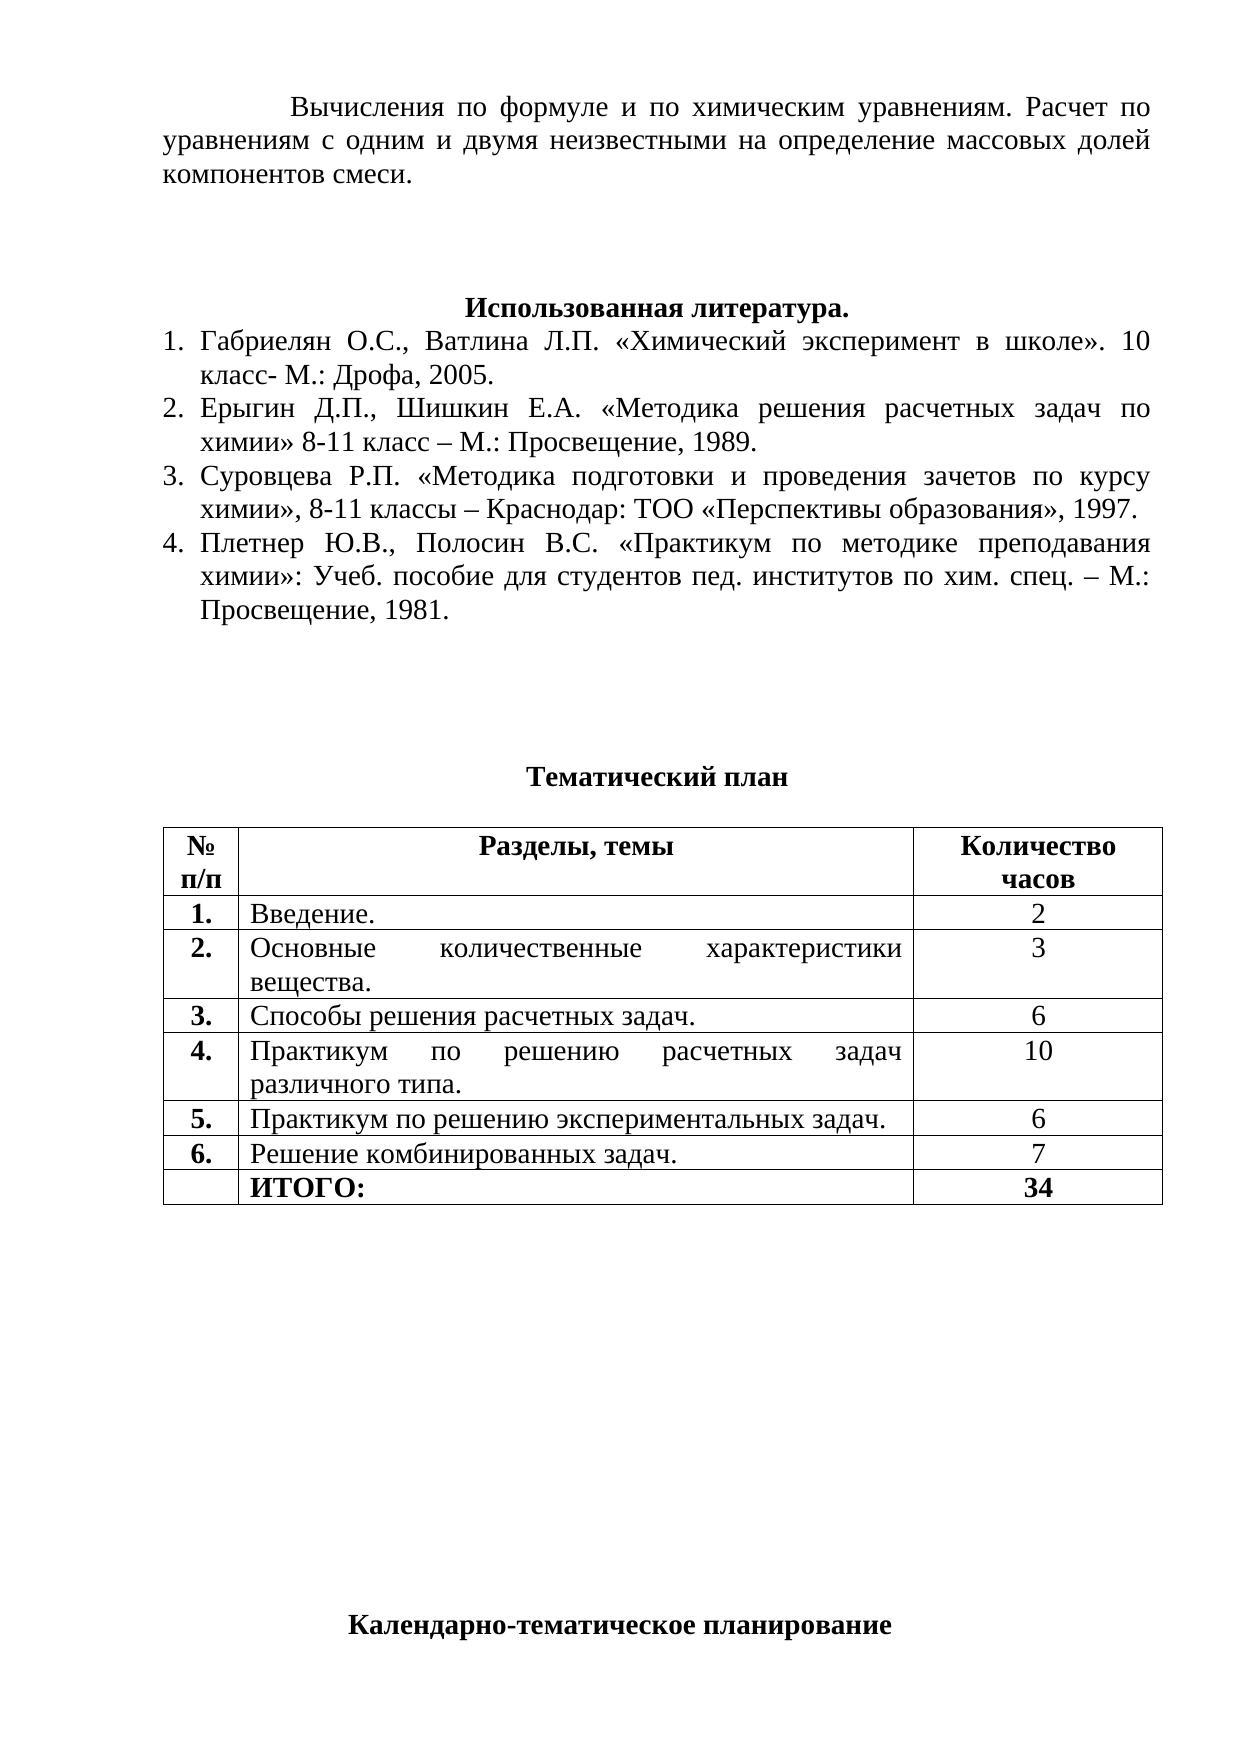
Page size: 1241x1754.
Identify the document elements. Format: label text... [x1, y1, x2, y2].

table_cell 6 [914, 1101, 1162, 1135]
list Ерыгин Д.П., Шишкин Е.А. «Методика решения расчетных задач по химии» 8-11 класс – М.: Просвещение, 1989. [162, 391, 1152, 458]
text Календарно-тематическое планирование [89, 1607, 1152, 1641]
table_header Разделы, темы [239, 828, 913, 895]
table_cell 3. [164, 999, 238, 1032]
table_cell ИТОГО: [239, 1170, 913, 1204]
text Тематический план [162, 759, 1152, 793]
table_cell 7 [914, 1136, 1162, 1169]
table_cell Практикум по решению расчетных задач различного типа. [239, 1033, 913, 1100]
table_cell 1. [164, 896, 238, 929]
table_cell Практикум по решению экспериментальных задач. [239, 1101, 913, 1135]
table_cell Введение. [239, 896, 913, 929]
list Плетнер Ю.В., Полосин В.С. «Практикум по методике преподавания химии»: Учеб. пособие для студентов пед. институтов по хим. спец. – М.: Просвещение, 1981. [162, 525, 1152, 625]
table_cell 2 [914, 896, 1162, 929]
table_cell 5. [164, 1101, 238, 1135]
table_cell 2. [164, 930, 238, 997]
table_cell 4. [164, 1033, 238, 1100]
table_cell 34 [914, 1170, 1162, 1204]
table_cell 10 [914, 1033, 1162, 1100]
table_cell Решение комбинированных задач. [239, 1136, 913, 1169]
table_cell [164, 1170, 238, 1204]
list Суровцева Р.П. «Методика подготовки и проведения зачетов по курсу химии», 8-11 классы – Краснодар: ТОО «Перспективы образования», 1997. [162, 458, 1152, 525]
list Габриелян О.С., Ватлина Л.П. «Химический эксперимент в школе». 10 класс- М.: Дрофа, 2005. [162, 323, 1152, 391]
text Вычисления по формуле и по химическим уравнениям. Расчет по уравнениям с одним и двумя неизвестными на определение массовых долей компонентов смеси. [162, 89, 1152, 189]
table_cell 6 [914, 999, 1162, 1032]
table_cell 6. [164, 1136, 238, 1169]
table_cell Основные количественные характеристики вещества. [239, 930, 913, 997]
table_header Количество часов [914, 828, 1162, 895]
table_header № п/п [164, 828, 238, 895]
table_cell Способы решения расчетных задач. [239, 999, 913, 1032]
text Использованная литература. [162, 290, 1152, 323]
table_cell 3 [914, 930, 1162, 997]
